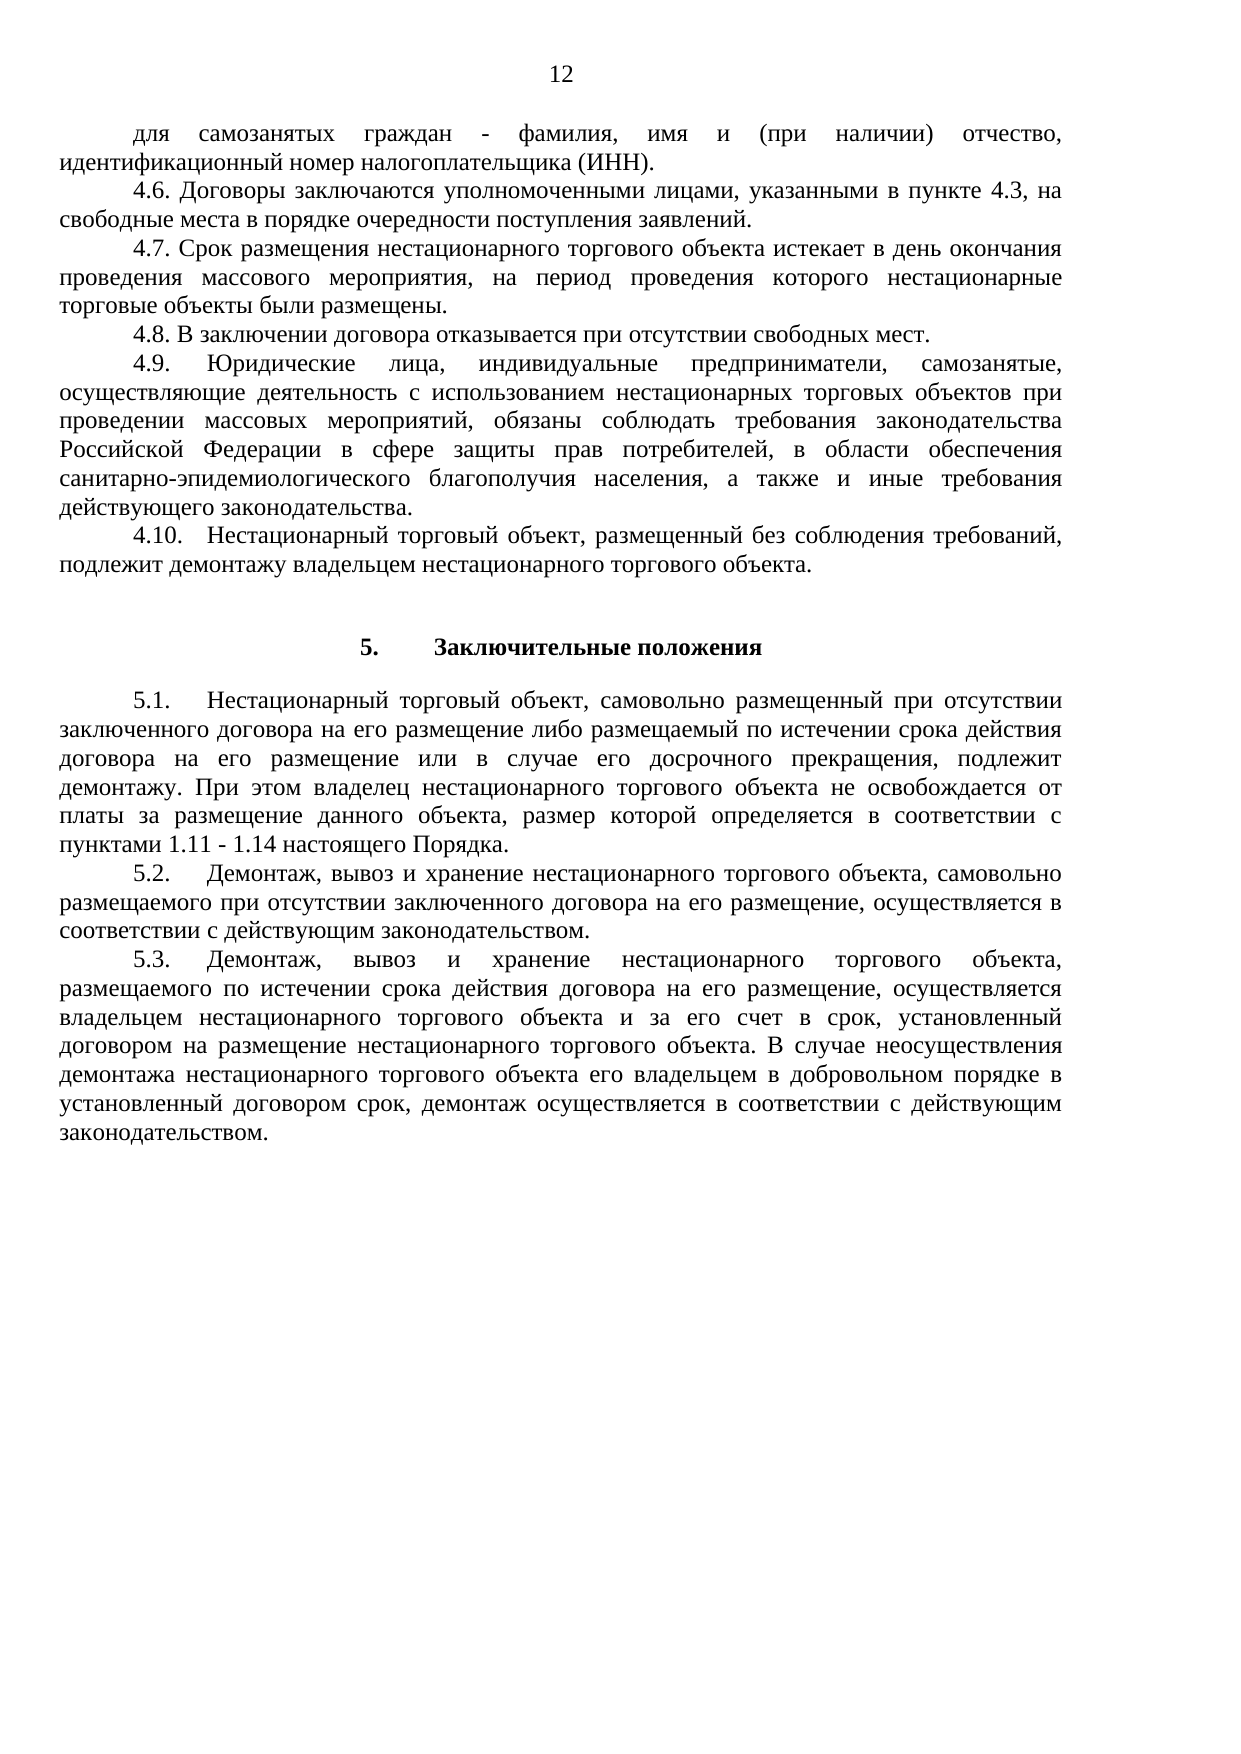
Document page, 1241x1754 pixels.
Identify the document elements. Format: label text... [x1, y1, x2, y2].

list Нестационарный торговый объект, самовольно размещенный при отсутствии заключенного договора на его размещение либо размещаемый по истечении срока действия договора на его размещение или в случае его досрочного прекращения, подлежит демонтажу. При этом владелец нестационарного торгового объекта не освобождается от платы за размещение данного объекта, размер которой определяется в соответствии с пунктами 1.11 - 1.14 настоящего Порядка. [59, 686, 1063, 858]
list 4.10. Нестационарный торговый объект, размещенный без соблюдения требований, подлежит демонтажу владельцем нестационарного торгового объекта. [59, 521, 1063, 578]
list 4.6. Договоры заключаются уполномоченными лицами, указанными в пункте 4.3, на свободные места в порядке очередности поступления заявлений. [59, 176, 1063, 233]
list 4.8. В заключении договора отказывается при отсутствии свободных мест. [59, 319, 1063, 348]
list Заключительные положения [59, 632, 1063, 661]
list 4.9. Юридические лица, индивидуальные предприниматели, самозанятые, осуществляющие деятельность с использованием нестационарных торговых объектов при проведении массовых мероприятий, обязаны соблюдать требования законодательства Российской Федерации в сфере защиты прав потребителей, в области обеспечения санитарно-эпидемиологического благополучия населения, а также и иные требования действующего законодательства. [59, 348, 1063, 521]
list 4.7. Срок размещения нестационарного торгового объекта истекает в день окончания проведения массового мероприятия, на период проведения которого нестационарные торговые объекты были размещены. [59, 233, 1063, 319]
list для самозанятых граждан - фамилия, имя и (при наличии) отчество, идентификационный номер налогоплательщика (ИНН). [59, 118, 1063, 176]
list Демонтаж, вывоз и хранение нестационарного торгового объекта, размещаемого по истечении срока действия договора на его размещение, осуществляется владельцем нестационарного торгового объекта и за его счет в срок, установленный договором на размещение нестационарного торгового объекта. В случае неосуществления демонтажа нестационарного торгового объекта его владельцем в добровольном порядке в установленный договором срок, демонтаж осуществляется в соответствии с действующим законодательством. [59, 944, 1063, 1146]
list Демонтаж, вывоз и хранение нестационарного торгового объекта, самовольно размещаемого при отсутствии заключенного договора на его размещение, осуществляется в соответствии с действующим законодательством. [59, 858, 1063, 944]
